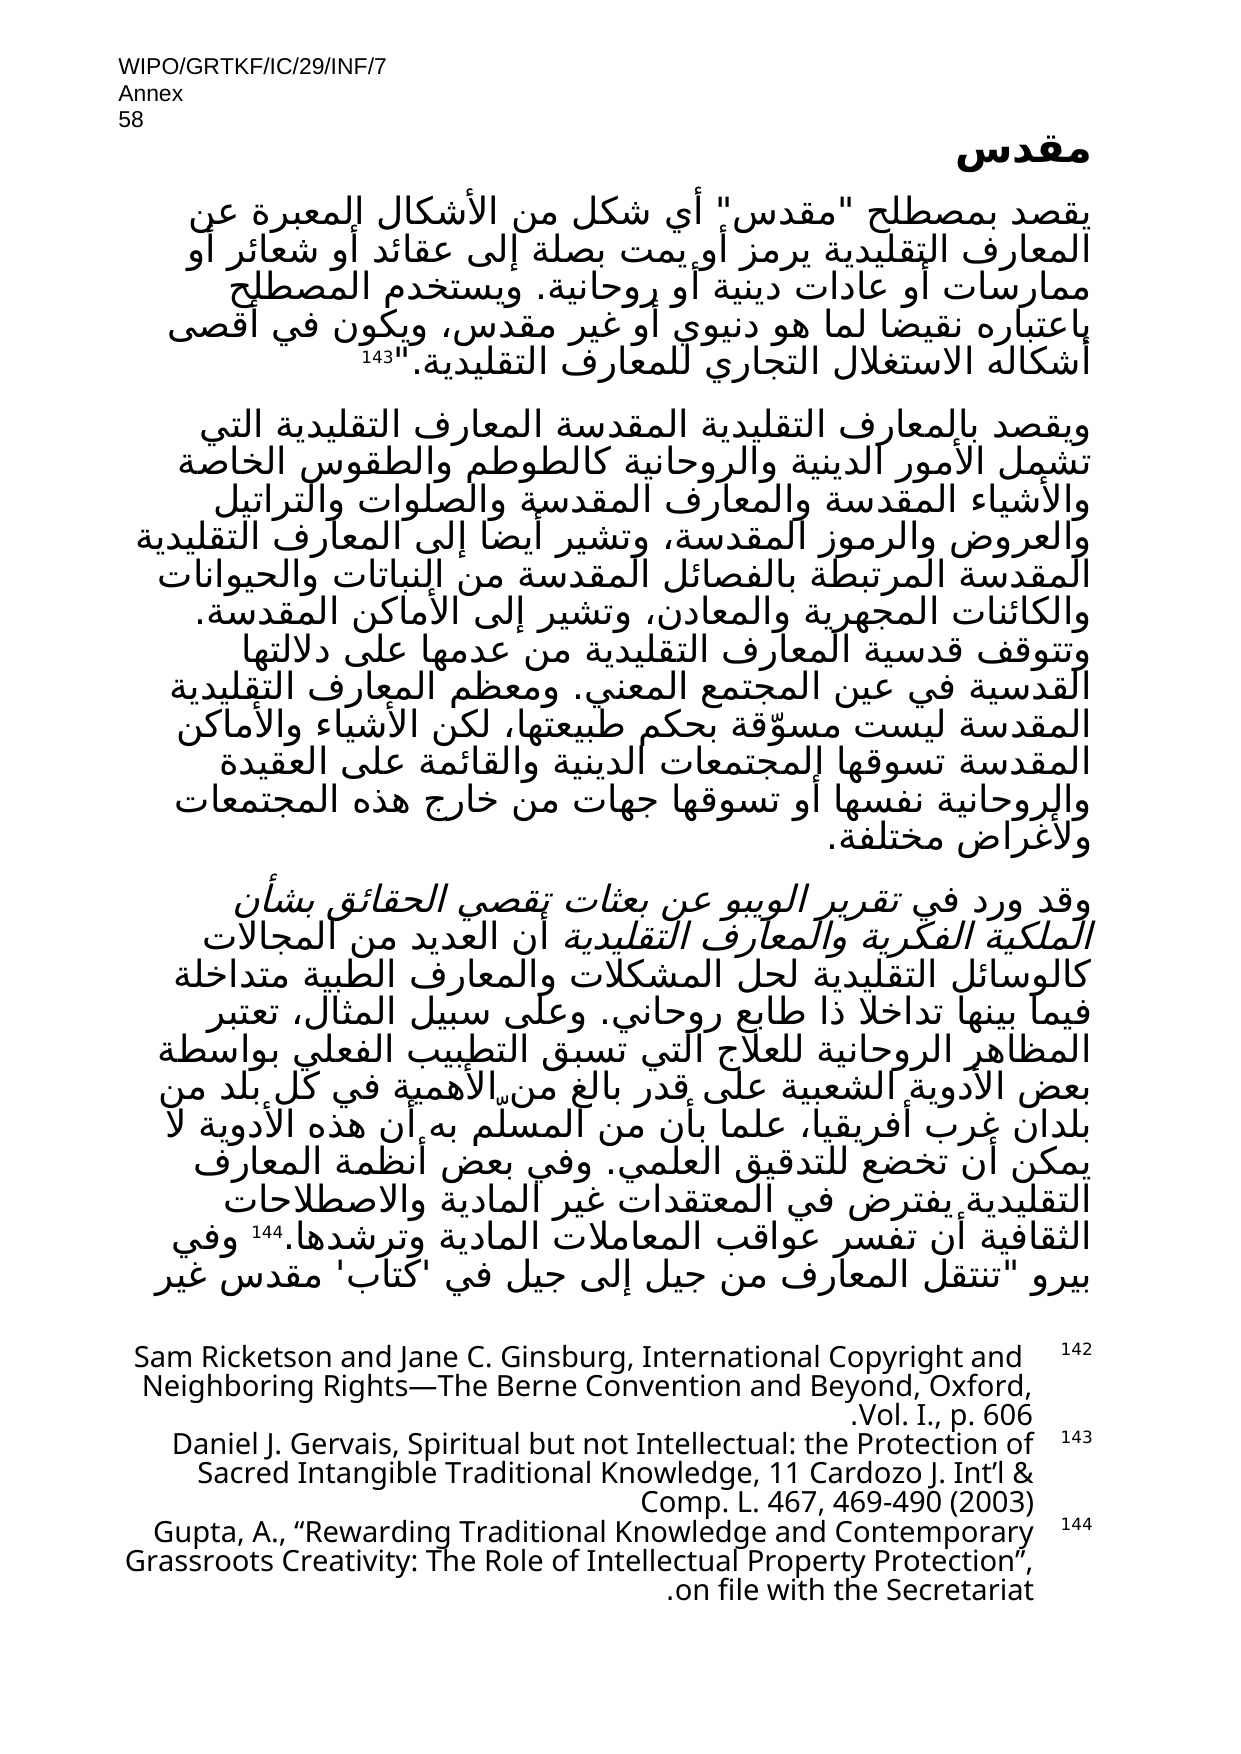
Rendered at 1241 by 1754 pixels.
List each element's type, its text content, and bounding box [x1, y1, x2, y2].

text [118, 882, 1092, 1295]
text ويقصد بالمعارف التقليدية المقدسة المعارف التقليدية التي تشمل الأمور الدينية والروحانية كالطوطم والطقوس الخاصة والأشياء المقدسة والمعارف المقدسة والصلوات والتراتيل والعروض والرموز المقدسة، وتشير أيضا إلى المعارف التقليدية المقدسة المرتبطة بالفصائل المقدسة من النباتات والحيوانات والكائنات المجهرية والمعادن، وتشير إلى الأماكن المقدسة. وتتوقف قدسية المعارف التقليدية من عدمها على دلالتها القدسية في عين المجتمع المعني. ومعظم المعارف التقليدية المقدسة ليست مسوّقة بحكم طبيعتها، لكن الأشياء والأماكن المقدسة تسوقها المجتمعات الدينية والقائمة على العقيدة والروحانية نفسها أو تسوقها جهات من خارج هذه المجتمعات ولأغراض مختلفة. [118, 407, 1092, 857]
text يقصد بمصطلح "مقدس" أي شكل من الأشكال المعبرة عن المعارف التقليدية يرمز أو يمت بصلة إلى عقائد أو شعائر أو ممارسات أو عادات دينية أو روحانية. ويستخدم المصطلح باعتباره نقيضا لما هو دنيوي أو غير مقدس، ويكون في أقصى أشكاله الاستغلال التجاري للمعارف التقليدية." [118, 195, 1092, 382]
text مقدس [118, 132, 1092, 170]
